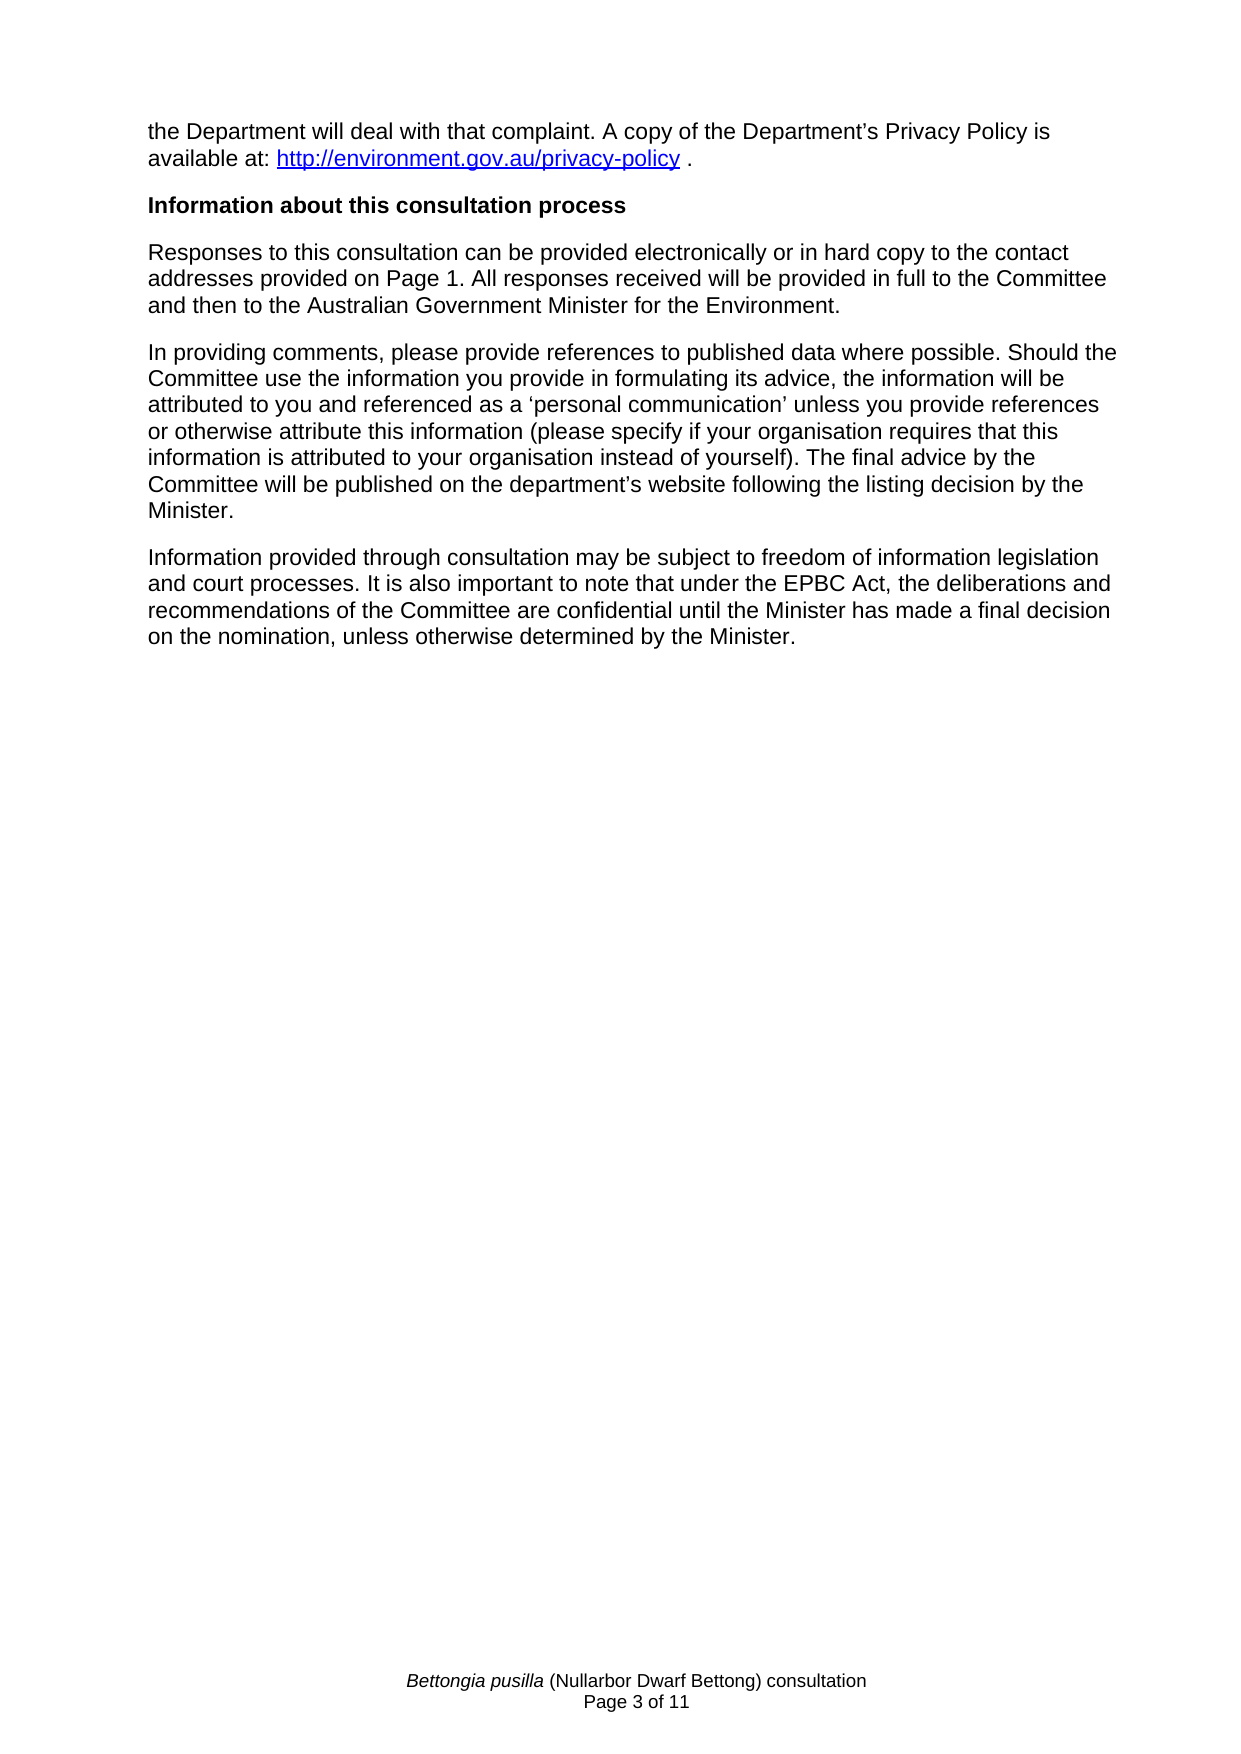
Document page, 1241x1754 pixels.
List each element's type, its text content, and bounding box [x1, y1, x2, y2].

text Information provided through consultation may be subject to freedom of information legislation and court processes. It is also important to note that under the EPBC Act, the deliberations and recommendations of the Committee are confidential until the Minister has made a final decision on the nomination, unless otherwise determined by the Minister. [148, 544, 1125, 649]
text Information about this consultation process [148, 192, 1125, 218]
text Responses to this consultation can be provided electronically or in hard copy to the contact addresses provided on Page 1. All responses received will be provided in full to the Committee and then to the Australian Government Minister for the Environment. [148, 239, 1125, 318]
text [148, 118, 1125, 171]
text In providing comments, please provide references to published data where possible. Should the Committee use the information you provide in formulating its advice, the information will be attributed to you and referenced as a ‘personal communication’ unless you provide references or otherwise attribute this information (please specify if your organisation requires that this information is attributed to your organisation instead of yourself). The final advice by the Committee will be published on the department’s website following the listing decision by the Minister. [148, 339, 1125, 523]
